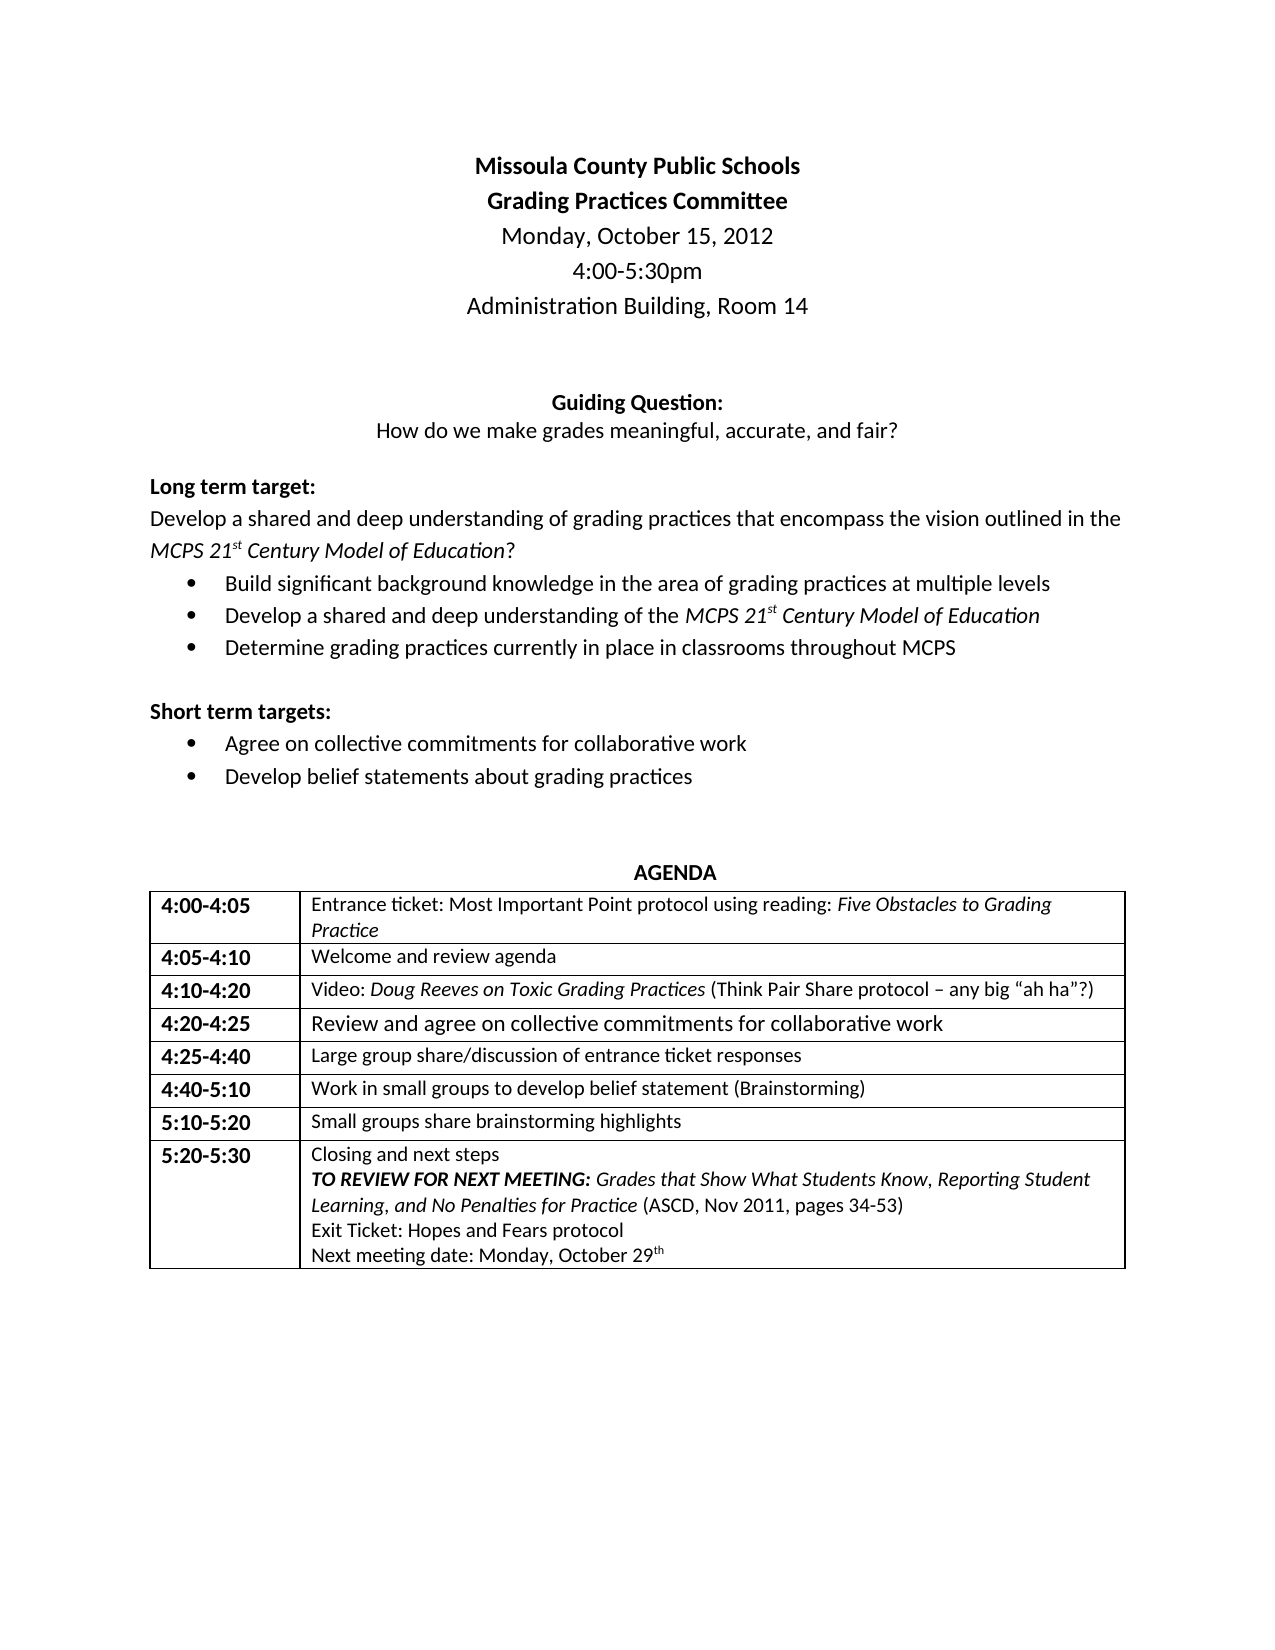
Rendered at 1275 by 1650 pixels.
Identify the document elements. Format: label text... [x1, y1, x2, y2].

text Monday, October 15, 2012 [150, 220, 1125, 251]
table_header 4:00-4:05 [151, 892, 299, 942]
text Develop a shared and deep understanding of grading practices that encompass the vision outlined in the MCPS 21st Century Model of Education? [150, 504, 1125, 564]
table_cell Small groups share brainstorming highlights [301, 1108, 1124, 1140]
table_cell 4:10-4:20 [151, 976, 299, 1008]
text 4:00-5:30pm [150, 255, 1125, 286]
table_cell 4:20-4:25 [151, 1009, 299, 1041]
list Build significant background knowledge in the area of grading practices at multiple levels [187, 569, 1125, 597]
table_header Entrance ticket: Most Important Point protocol using reading: Five Obstacles to Grading Practice [301, 892, 1124, 942]
text Grading Practices Committee [150, 185, 1125, 216]
table_cell Review and agree on collective commitments for collaborative work [301, 1009, 1124, 1041]
list Develop belief statements about grading practices [187, 762, 1125, 790]
text Administration Building, Room 14 [150, 290, 1125, 321]
text Long term target: [150, 472, 1125, 500]
text Guiding Question: [150, 388, 1125, 416]
table_cell 5:10-5:20 [151, 1108, 299, 1140]
table_cell 4:05-4:10 [151, 944, 299, 975]
table_cell Large group share/discussion of entrance ticket responses [301, 1042, 1124, 1074]
table_cell 4:40-5:10 [151, 1075, 299, 1107]
text Missoula County Public Schools [150, 150, 1125, 181]
list AGENDA [225, 858, 1125, 886]
text Short term targets: [150, 697, 1125, 725]
table_cell Welcome and review agenda [301, 944, 1124, 975]
table_cell 5:20-5:30 [151, 1141, 299, 1268]
text How do we make grades meaningful, accurate, and fair? [150, 416, 1125, 444]
table_cell 4:25-4:40 [151, 1042, 299, 1074]
list Develop a shared and deep understanding of the MCPS 21st Century Model of Education [187, 601, 1125, 629]
list Determine grading practices currently in place in classrooms throughout MCPS [187, 633, 1125, 661]
list Agree on collective commitments for collaborative work [187, 729, 1125, 758]
table_cell Video: Doug Reeves on Toxic Grading Practices (Think Pair Share protocol – any big “ah ha”?) [301, 976, 1124, 1008]
table_cell Closing and next steps TO REVIEW FOR NEXT MEETING: Grades that Show What Students Know, Reporting Student Learning, and No Penalties for Practice (ASCD, Nov 2011, pages 34-53) Exit Ticket: Hopes and Fears protocol Next meeting date: Monday, October 29th [301, 1141, 1124, 1268]
table_cell Work in small groups to develop belief statement (Brainstorming) [301, 1075, 1124, 1107]
